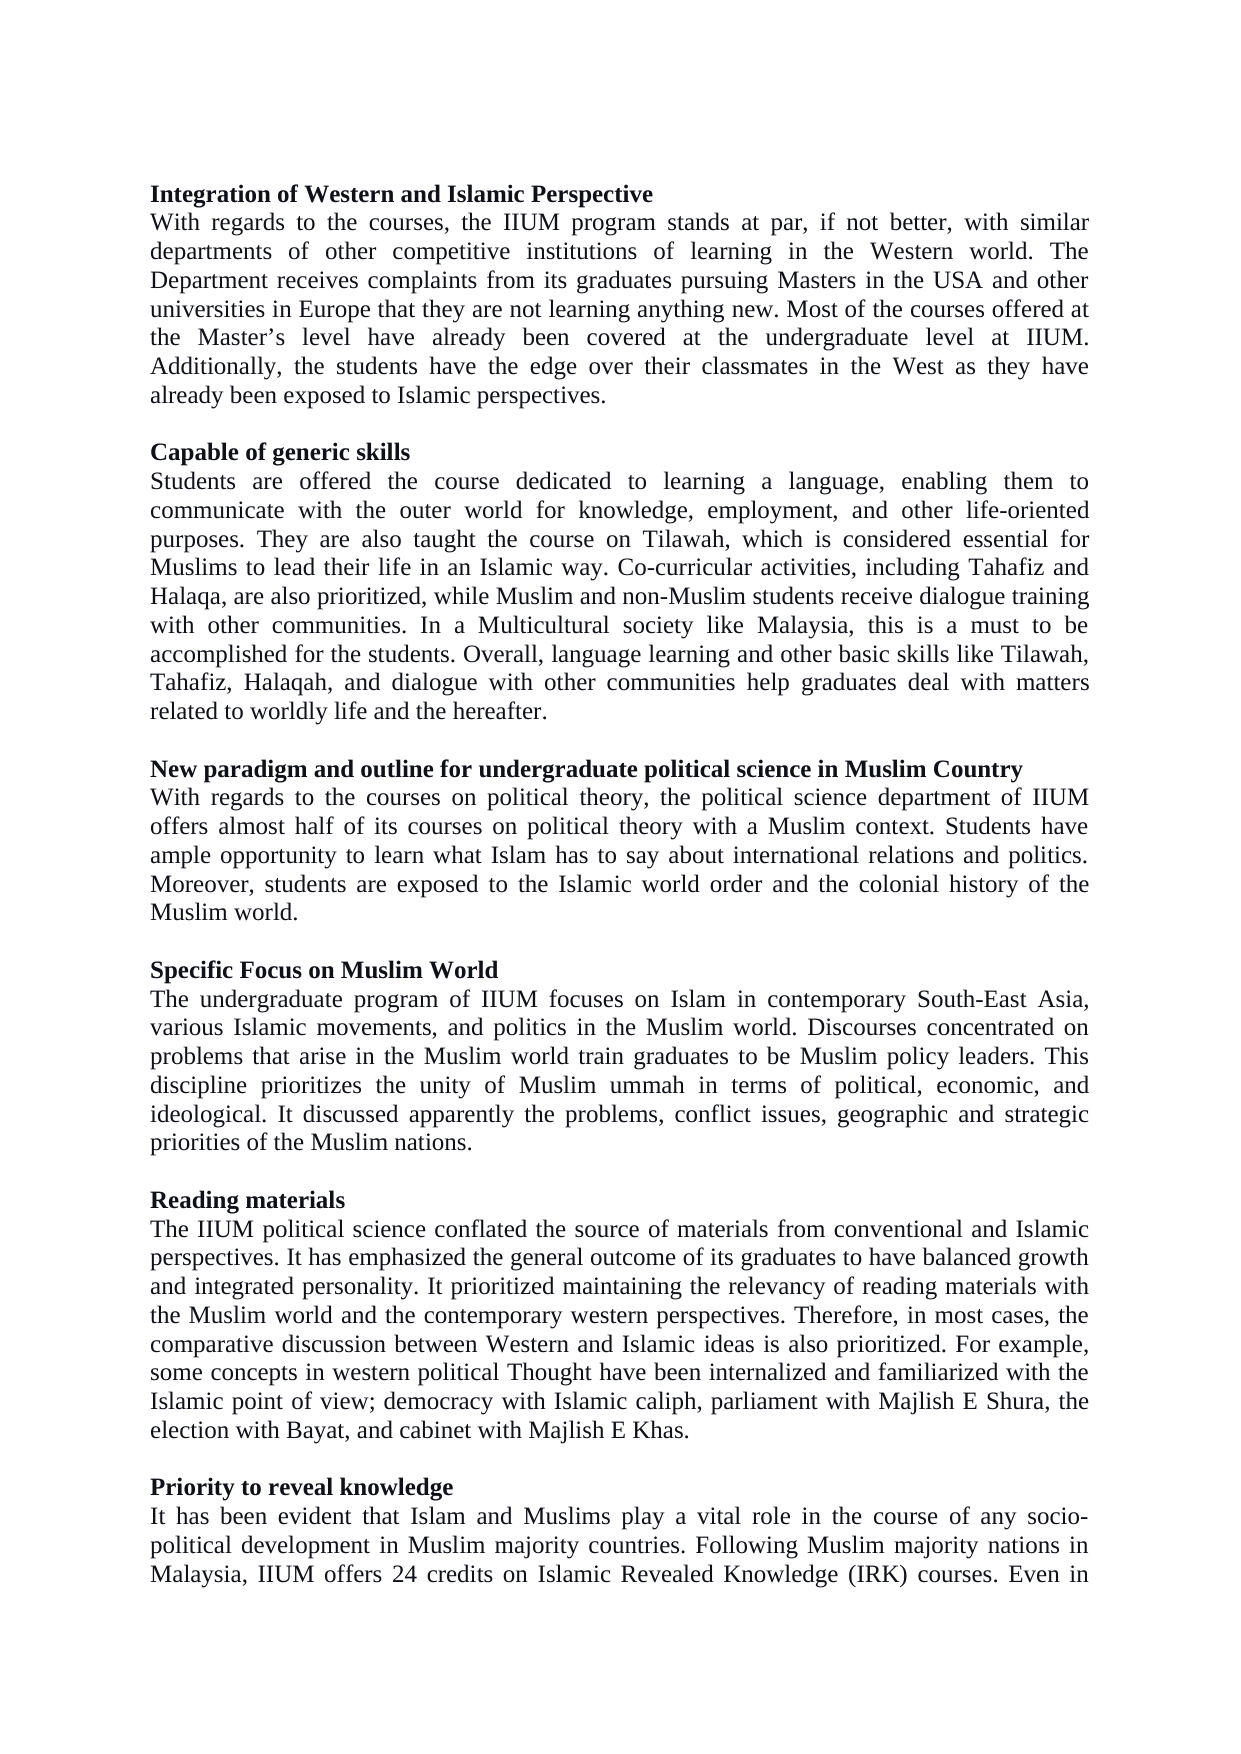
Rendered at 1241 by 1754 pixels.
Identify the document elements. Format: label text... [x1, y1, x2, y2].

text With regards to the courses on political theory, the political science department of IIUM offers almost half of its courses on political theory with a Muslim context. Students have ample opportunity to learn what Islam has to say about international relations and politics. Moreover, students are exposed to the Islamic world order and the colonial history of the Muslim world. [150, 782, 1090, 926]
text Reading materials [150, 1185, 1090, 1214]
text Specific Focus on Muslim World [150, 955, 1090, 984]
text With regards to the courses, the IIUM program stands at par, if not better, with similar departments of other competitive institutions of learning in the Western world. The Department receives complaints from its graduates pursuing Masters in the USA and other universities in Europe that they are not learning anything new. Most of the courses offered at the Master’s level have already been covered at the undergraduate level at IIUM. Additionally, the students have the edge over their classmates in the West as they have already been exposed to Islamic perspectives. [150, 207, 1090, 409]
text Priority to reveal knowledge [150, 1472, 1090, 1501]
text Capable of generic skills [150, 437, 1090, 466]
text Students are offered the course dedicated to learning a language, enabling them to communicate with the outer world for knowledge, employment, and other life-oriented purposes. They are also taught the course on Tilawah, which is considered essential for Muslims to lead their life in an Islamic way. Co-curricular activities, including Tahafiz and Halaqa, are also prioritized, while Muslim and non-Muslim students receive dialogue training with other communities. In a Multicultural society like Malaysia, this is a must to be accomplished for the students. Overall, language learning and other basic skills like Tilawah, Tahafiz, Halaqah, and dialogue with other communities help graduates deal with matters related to worldly life and the hereafter. [150, 466, 1090, 725]
text Integration of Western and Islamic Perspective [150, 179, 1090, 207]
text New paradigm and outline for undergraduate political science in Muslim Country [150, 754, 1090, 782]
text The IIUM political science conflated the source of materials from conventional and Islamic perspectives. It has emphasized the general outcome of its graduates to have balanced growth and integrated personality. It prioritized maintaining the relevancy of reading materials with the Muslim world and the contemporary western perspectives. Therefore, in most cases, the comparative discussion between Western and Islamic ideas is also prioritized. For example, some concepts in western political Thought have been internalized and familiarized with the Islamic point of view; democracy with Islamic caliph, parliament with Majlish E Shura, the election with Bayat, and cabinet with Majlish E Khas. [150, 1214, 1090, 1444]
text The undergraduate program of IIUM focuses on Islam in contemporary South-East Asia, various Islamic movements, and politics in the Muslim world. Discourses concentrated on problems that arise in the Muslim world train graduates to be Muslim policy leaders. This discipline prioritizes the unity of Muslim ummah in terms of political, economic, and ideological. It discussed apparently the problems, conflict issues, geographic and strategic priorities of the Muslim nations. [150, 984, 1090, 1156]
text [150, 1501, 1090, 1587]
